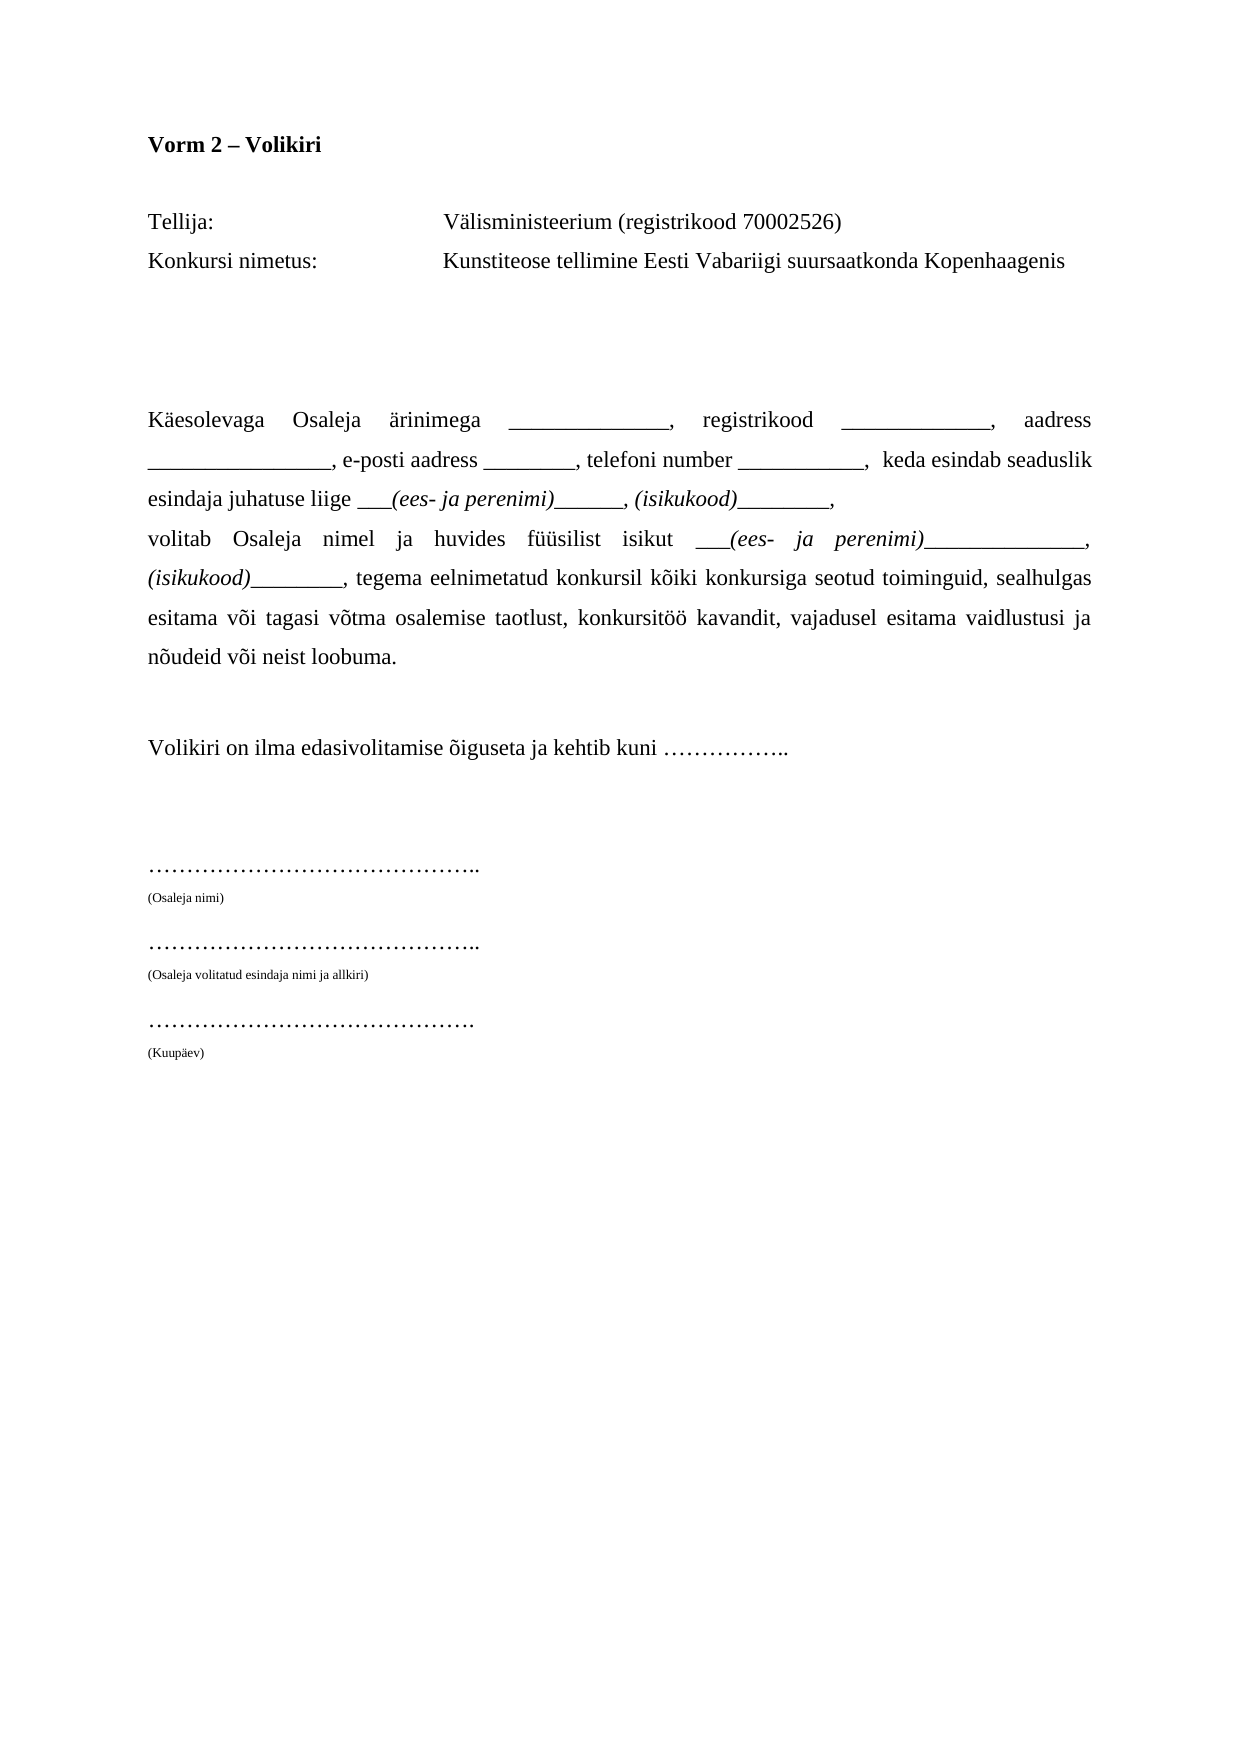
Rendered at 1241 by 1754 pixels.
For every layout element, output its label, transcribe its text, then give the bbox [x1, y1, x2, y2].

text volitab Osaleja nimel ja huvides füüsilist isikut ___(ees- ja perenimi)______________, (isikukood)________, tegema eelnimetatud konkursil kõiki konkursiga seotud toiminguid, sealhulgas esitama või tagasi võtma osalemise taotlust, konkursitöö kavandit, vajadusel esitama vaidlustusi ja nõudeid või neist loobuma. [148, 525, 1093, 670]
text (Kuupäev) [148, 1045, 1093, 1071]
text Volikiri on ilma edasivolitamise õiguseta ja kehtib kuni …………….. [148, 734, 1093, 761]
text Konkursi nimetus: Kunstiteose tellimine Eesti Vabariigi suursaatkonda Kopenhaagenis [148, 247, 1093, 273]
text Käesolevaga Osaleja ärinimega ______________, registrikood _____________, aadress ________________, e-posti aadress ________, telefoni number ___________, keda esindab seaduslik esindaja juhatuse liige ___(ees- ja perenimi)______, (isikukood)________, [148, 406, 1093, 512]
text …………………………………….. [148, 851, 1093, 877]
text (Osaleja nimi) [148, 889, 1093, 916]
text Vorm 2 – Volikiri [148, 131, 1093, 157]
text Tellija: Välisministeerium (registrikood 70002526) [148, 208, 1093, 235]
text (Osaleja volitatud esindaja nimi ja allkiri) [148, 967, 1093, 994]
text ……………………………………. [148, 1006, 1093, 1032]
text …………………………………….. [148, 928, 1093, 955]
